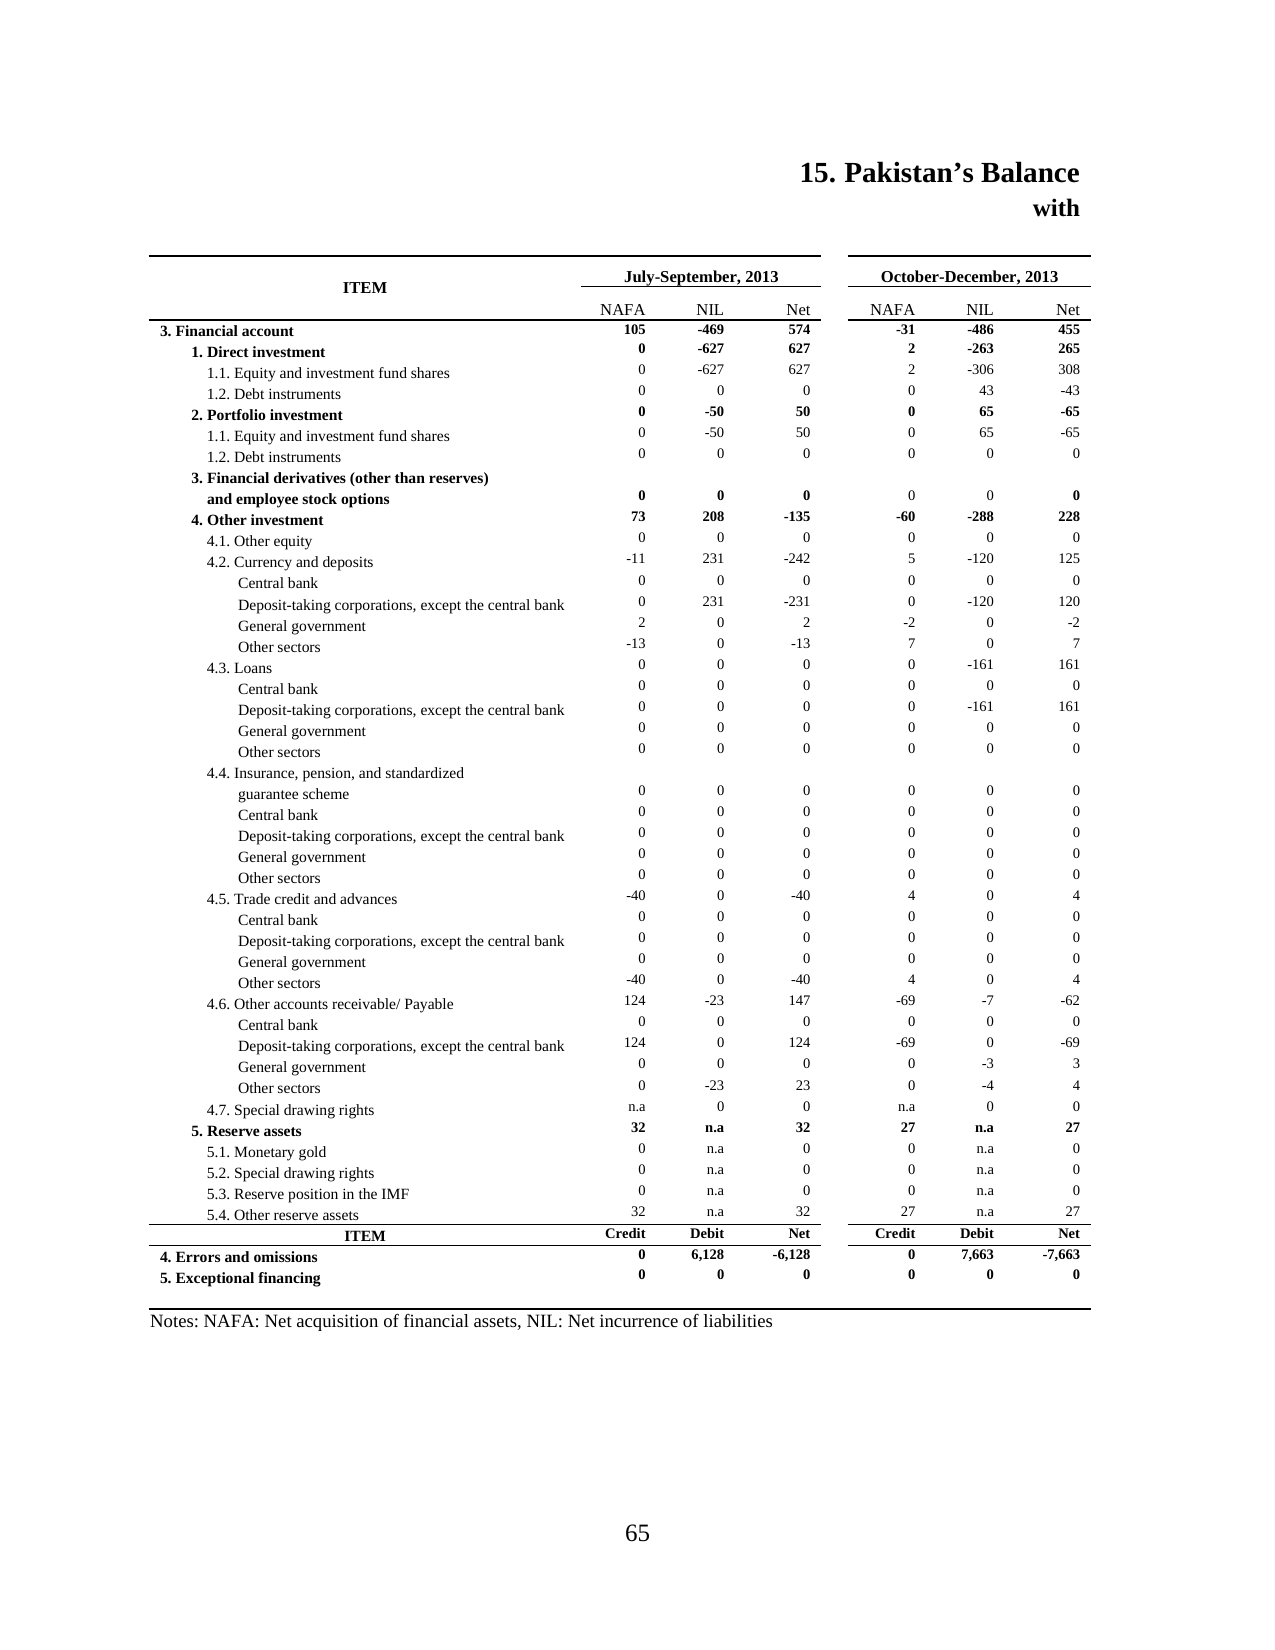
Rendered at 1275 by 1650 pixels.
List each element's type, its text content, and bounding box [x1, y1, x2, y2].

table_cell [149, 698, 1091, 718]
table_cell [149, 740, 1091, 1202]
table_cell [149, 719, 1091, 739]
text Notes: NAFA: Net acquisition of financial assets, NIL: Net incurrence of liabilities [150, 1310, 1125, 1331]
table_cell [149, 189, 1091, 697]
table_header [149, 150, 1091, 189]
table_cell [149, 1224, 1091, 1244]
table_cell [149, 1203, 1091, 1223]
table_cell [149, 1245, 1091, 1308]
